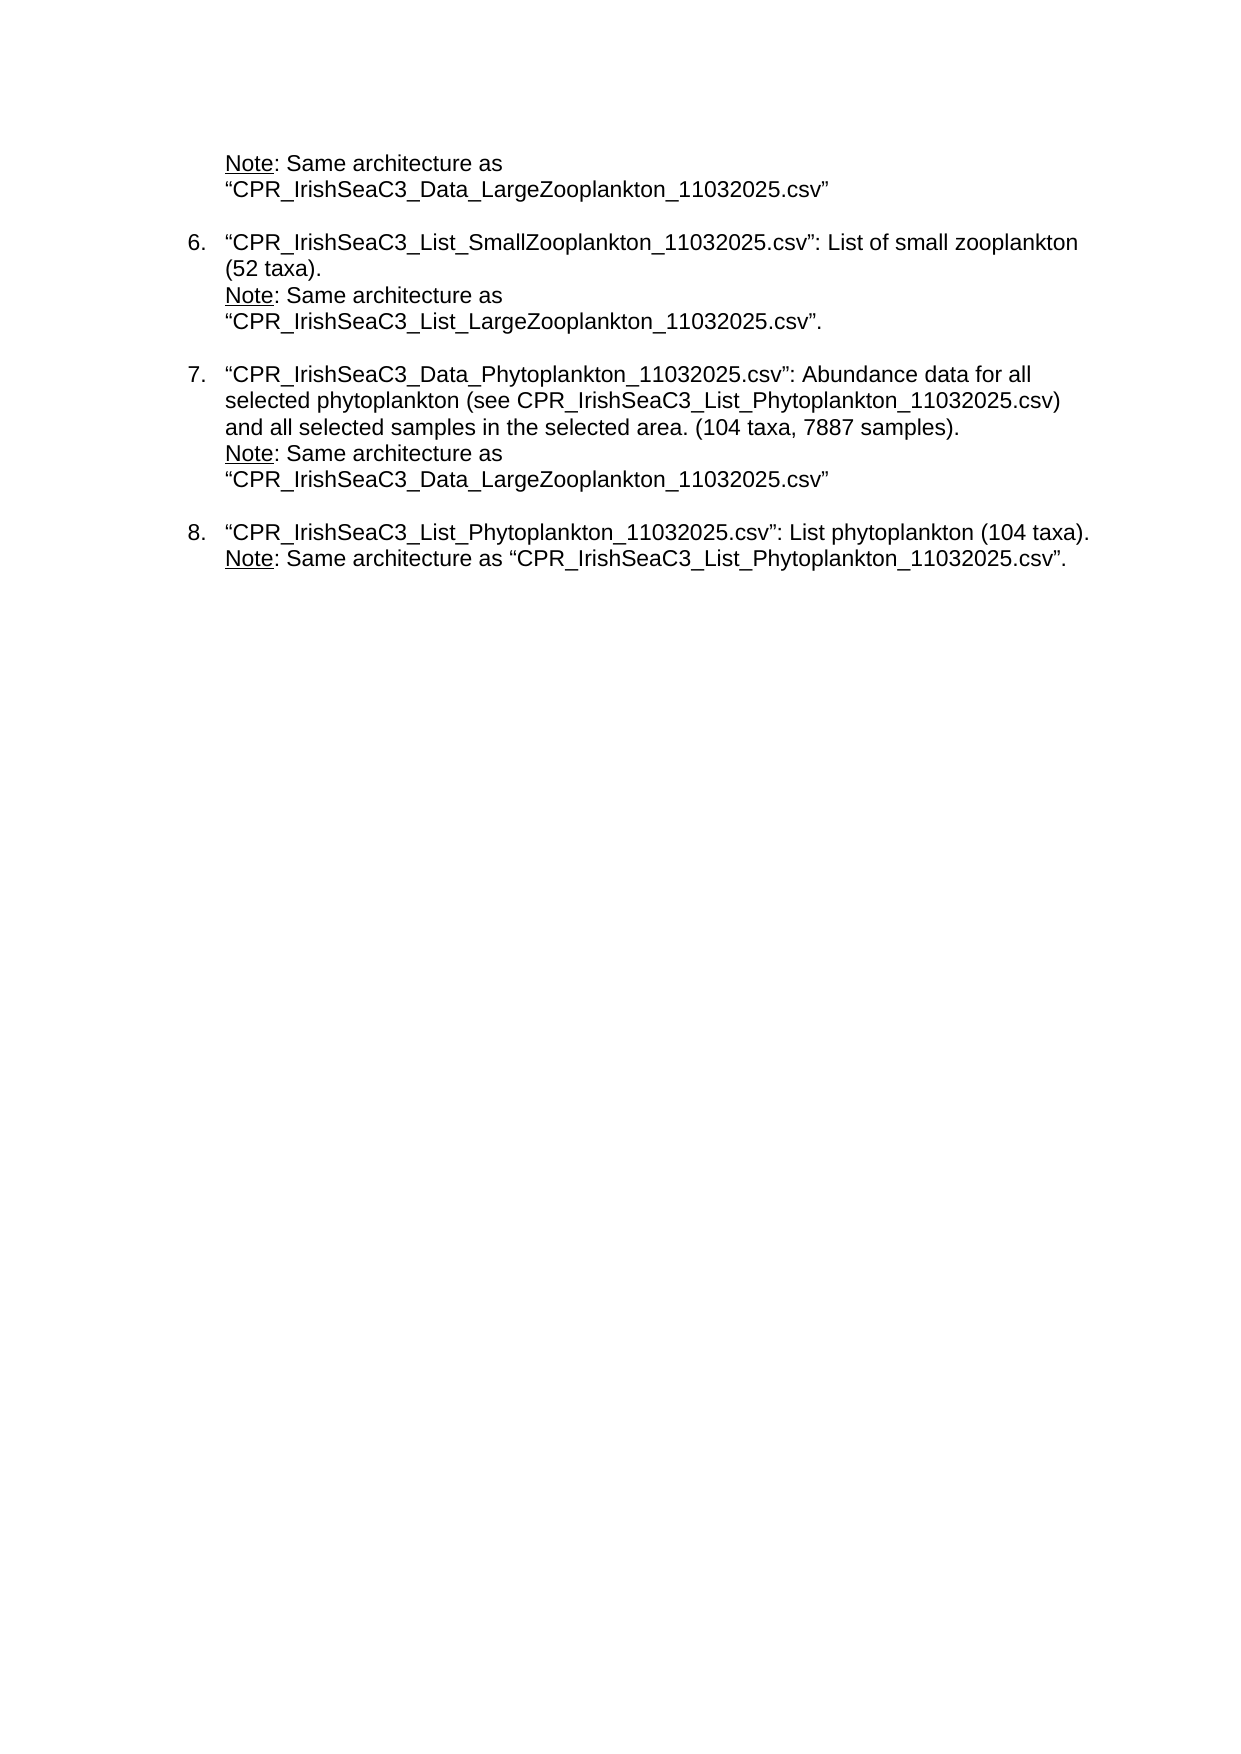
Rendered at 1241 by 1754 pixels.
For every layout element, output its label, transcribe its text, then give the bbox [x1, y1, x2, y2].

list Note: Same architecture as “CPR_IrishSeaC3_Data_LargeZooplankton_11032025.csv” [225, 440, 1090, 493]
list Note: Same architecture as “CPR_IrishSeaC3_List_LargeZooplankton_11032025.csv”. [225, 282, 1090, 334]
list “CPR_IrishSeaC3_List_SmallZooplankton_11032025.csv”: List of small zooplankton (52 taxa). [187, 229, 1090, 282]
list “CPR_IrishSeaC3_Data_Phytoplankton_11032025.csv”: Abundance data for all selected phytoplankton (see CPR_IrishSeaC3_List_Phytoplankton_11032025.csv) and all selected samples in the selected area. (104 taxa, 7887 samples). [187, 361, 1090, 440]
list Note: Same architecture as “CPR_IrishSeaC3_List_Phytoplankton_11032025.csv”. [225, 545, 1090, 572]
list “CPR_IrishSeaC3_List_Phytoplankton_11032025.csv”: List phytoplankton (104 taxa). [187, 519, 1090, 545]
list Note: Same architecture as “CPR_IrishSeaC3_Data_LargeZooplankton_11032025.csv” [225, 150, 1090, 203]
